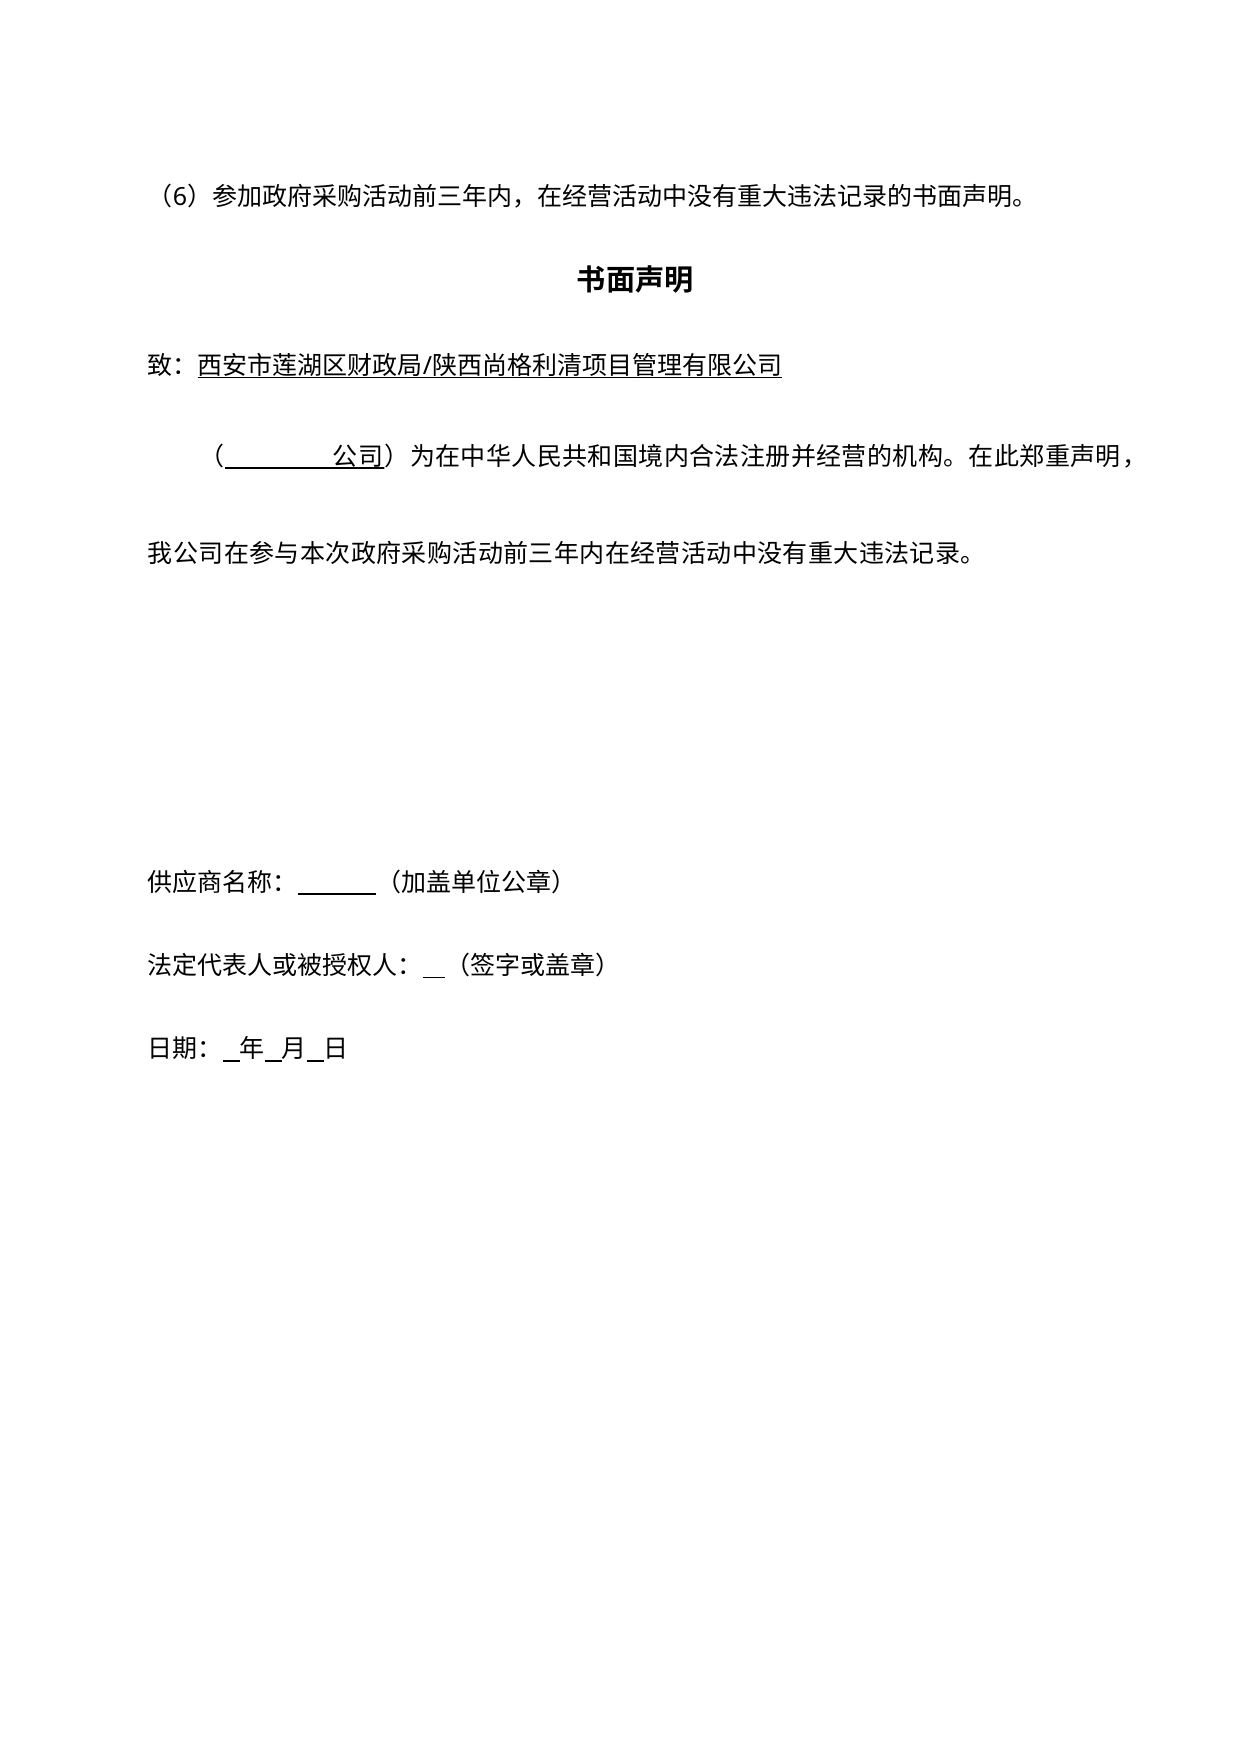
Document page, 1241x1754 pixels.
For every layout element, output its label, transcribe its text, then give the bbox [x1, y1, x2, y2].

text 供应商名称： （加盖单位公章） [148, 848, 1122, 913]
text 书面声明 [148, 245, 1122, 310]
text 法定代表人或被授权人： （签字或盖章） [148, 931, 1122, 996]
text 日期： 年 月 日（6）参加政府采购活动前三年内，在经营活动中没有重大违法记录的书面声明。 [148, 162, 1122, 227]
text 日期： 年 月 日 [148, 1014, 1122, 1079]
text （ 公司）为在中华人民共和国境内合法注册并经营的机构。在此郑重声明，我公司在参与本次政府采购活动前三年内在经营活动中没有重大违法记录。 [148, 422, 1122, 584]
text 致：西安市莲湖区财政局/陕西尚格利清项目管理有限公司 [148, 331, 1122, 396]
